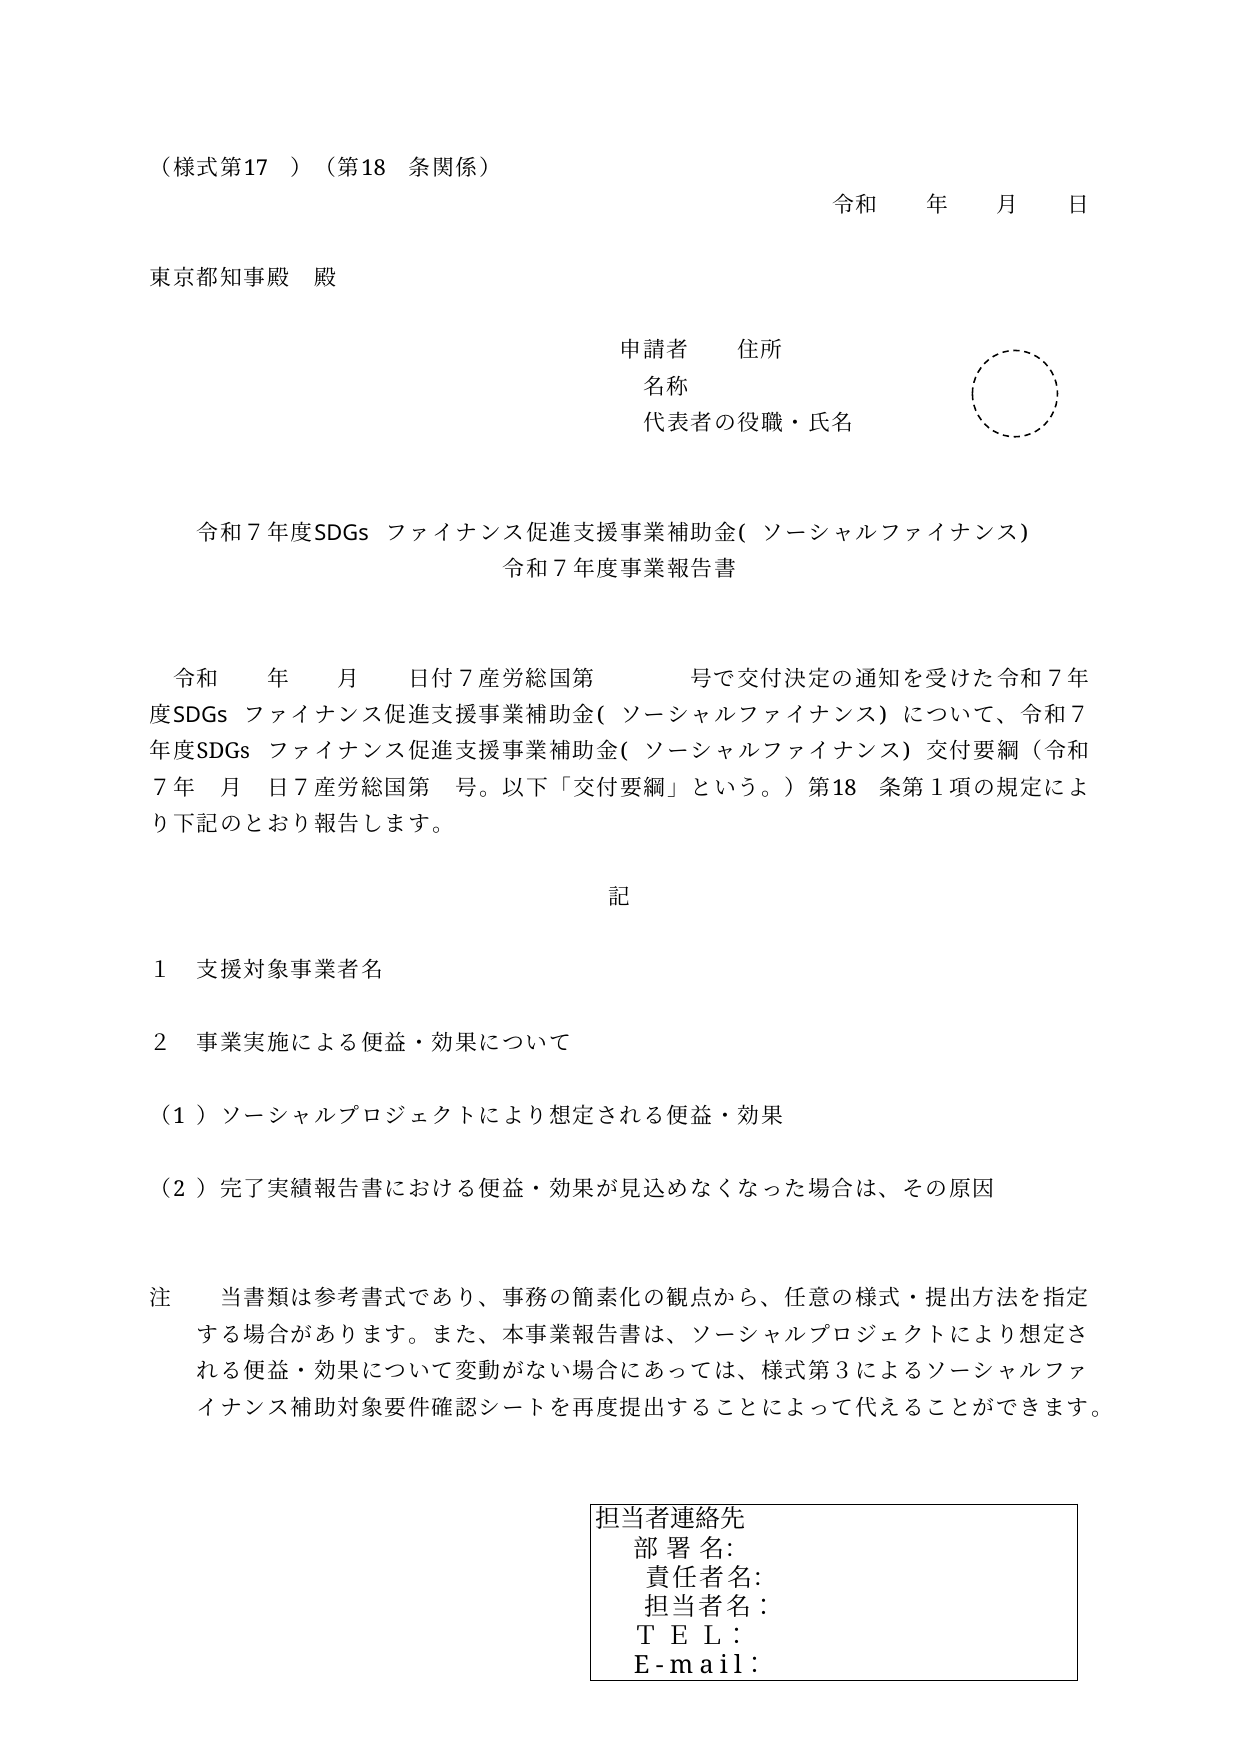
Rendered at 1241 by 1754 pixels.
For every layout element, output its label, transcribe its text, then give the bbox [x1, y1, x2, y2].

text １ 支援対象事業者名 [149, 950, 1091, 986]
text 令和７年度事業報告書 [149, 549, 1091, 585]
text （2）完了実績報告書における便益・効果が見込めなくなった場合は、その原因 [149, 1169, 1091, 1205]
text 名称 [1050, 367, 1091, 403]
table_header 担当者連絡先 部署名： 責任者名： 担当者名： ＴＥＬ： E-mail： [591, 1505, 1077, 1679]
text 注 当書類は参考書式であり、事務の簡素化の観点から、任意の様式・提出方法を指定する場合があります。また、本事業報告書は、ソーシャルプロジェクトにより想定される便益・効果について変動がない場合にあっては、様式第３によるソーシャルファイナンス補助対象要件確認シートを再度提出することによって代えることができます。 [149, 1278, 1091, 1424]
text （1）ソーシャルプロジェクトにより想定される便益・効果 [149, 1096, 1091, 1132]
text ２ 事業実施による便益・効果について [149, 1023, 1091, 1059]
text 令和 年 月 日 [149, 184, 1091, 221]
text 申請者 住所 [149, 330, 1091, 367]
text （様式第17）（第18条関係） [149, 148, 1091, 184]
text 令和 年 月 日付７産労総国第 号で交付決定の通知を受けた令和７年度SDGsファイナンス促進支援事業補助金(ソーシャルファイナンス)について、令和７年度SDGsファイナンス促進支援事業補助金(ソーシャルファイナンス)交付要綱（令和７年 月 日７産労総国第 号。以下「交付要綱」という。）第18条第１項の規定により下記のとおり報告します。 [149, 658, 1091, 841]
text 令和７年度SDGsファイナンス促進支援事業補助金(ソーシャルファイナンス) [149, 512, 1091, 549]
text 記 [149, 877, 1091, 913]
text 代表者の役職・氏名 [314, 403, 1091, 439]
text 名称 [149, 367, 979, 403]
text 東京都知事殿 殿 [149, 257, 1091, 294]
